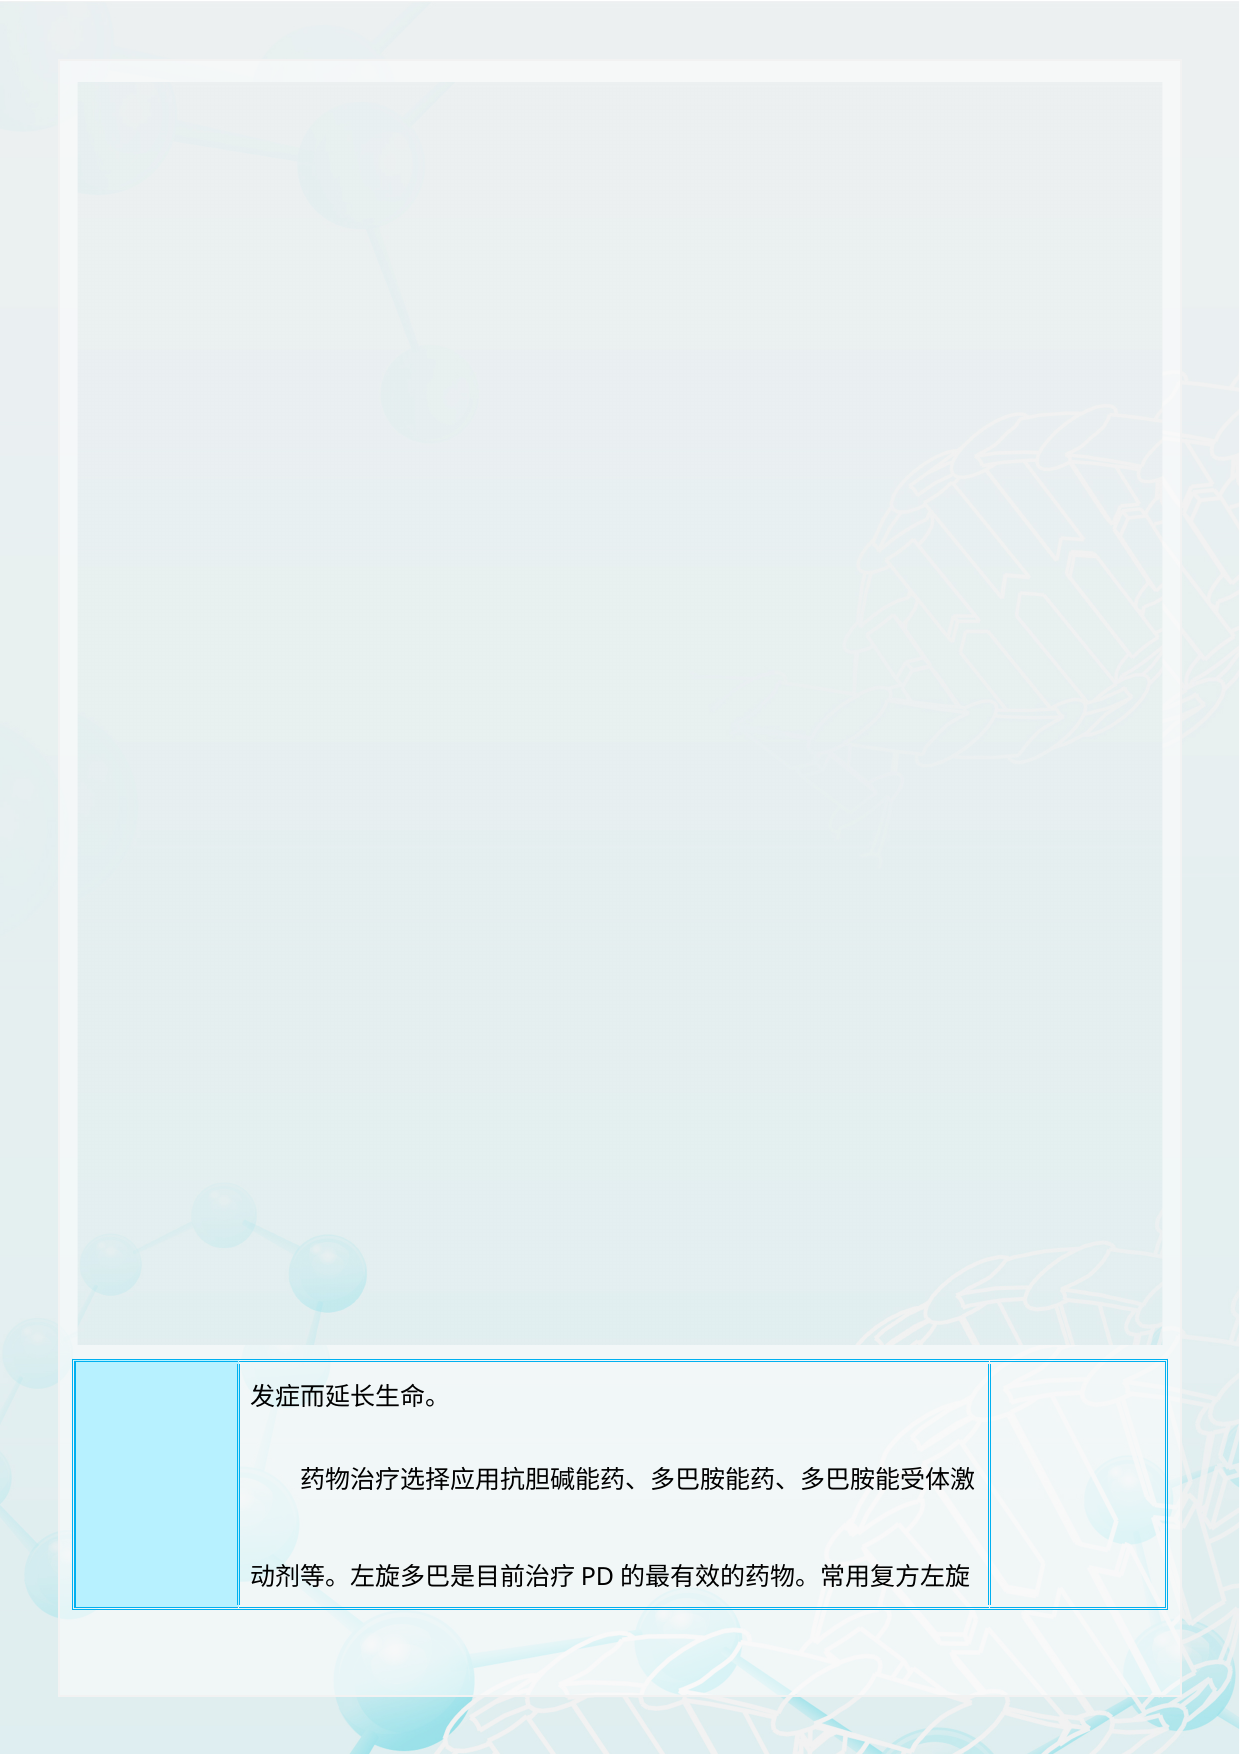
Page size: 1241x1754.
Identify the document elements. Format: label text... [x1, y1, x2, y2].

table_cell 通过教师讲解，了解帕金森病的基本理论知识。 [990, 1362, 1165, 1607]
table_cell 【教师】展示帕金森病 一、病因及发病机制 病因未明。遗传及环境因素、老龄化等均可能参与 PD 多 巴胺能神经元的变性死亡过程。其中人口老龄化是 PD 发病的危险因素之一，遗传因素在 PD 发病机制中起着重要的作用。 环境因素与接触农业或工业毒物有关，如除草剂、杀虫剂等可能是本病的发病因素之一。 二、临床表现 帕金森病起病隐袭，进展缓慢。首发症状通常是一侧肢体的震颤或活动笨拙，进而累及对侧肢体。临床上主要表现为静止性震颤、运动迟缓、肌强直和姿势步态障碍。 1. 静止性震颤 多数患者以震颤为首发症状，始于一侧上肢远端，静止时出现或明显，随意运动时减轻或停止，精神紧张时加剧，入睡后消失。手部静止性震颤在行走时加重。典型的表现是频率为 4 ～ 6Hz 的“搓丸样”震颤。 2. 肌强直 患者的肢体、颈部或躯干阻力增加呈故“铅管样强直”。合并有肢体震颤时，可在均匀阻力中出现断续停顿，如转动齿轮，故称“齿轮样强直”。 3. 运动迟缓 运动迟缓指动作变慢，主动运动丧失。面部表情减少，瞬目减少称为面具脸。写字可变慢，字迹变小，称为“小写症”。洗漱、穿衣和其他精细动作可变得笨拙、不灵活。行走的速度变慢，常曳行，手臂摆动幅度会逐渐减少甚至消失，步距变小。 4. 姿势步态障碍 中晚期出现姿势反射消失，平衡失调，易跌倒。姿势反射可通过后拉试验来检测。检查者站在患者的背后，嘱患者做好准备后牵拉其双肩。正常人能在后退一步之内恢复正常直立。而姿势反射消失的患者往往要后退三步以上或是需要人搀扶才能直立。PD 患者行走时常常会越走越快，不易止步，称为慌张步态。 5. 其他表现 以自主神经功能障碍较普遍，如汗液、唾液及皮脂分泌过多，顽固性便秘，直立性低血压等。 三、辅助检查 1.生化检测 采用高效液相色谱（HPLC）可检出脑脊液中多巴胺代谢产物高香草酸（HVA）水平降低。 2.基因检测 采用DNA印迹技术、聚合酶链反应技术（PCR）、DNA序列分析等可发现帕金森病易感基因。 3.功能影像学检测 采用正电子发射计算机断层扫描（PET）、单光子发射计算机断层扫描（SPECT）进行脑功能显像检测。功能影像学检测对PD的早期诊断及监测病情进展有一定价值。 4. 颅脑 CT、MRI 缺乏特征性改变，可显示脑沟增宽、脑室扩大。 四、诊断 帕金森病的诊断主要依靠病史、临床症状及体征。根据隐袭起病、逐渐进展的特点，单侧受累进而发展至对侧，表现为静止性震颤和行动迟缓，排除非典型帕金森病样症状即可作出临床诊断。对左旋多巴制剂治疗有效则更加支持诊断。 五、治疗 治疗原则：提高脑内多巴胺的含量及其作用，降低乙酰胆碱的活力，恢复纹状体内多巴胺与乙酰胆碱递质系统平衡。治疗目的是为了改善或缓解症状，提高生活质量。治疗措施：早期鼓励患者进行适度活动和体育锻炼，无须药物治疗；若疾病影响患者的日常生活和工作能力时，适当的药物治疗可不同程度地减轻症状，减少并发症而延长生命。 药物治疗选择应用抗胆碱能药、多巴胺能药、多巴胺能受体激动剂等。左旋多巴是目前治疗 PD 的最有效的药物。常用复方左旋多巴，主要有美多芭和帕金宁。部分患者可采用手术治疗。 【学生】思考、讨论。 [239, 1360, 990, 1607]
table_cell 知识讲解（45min） [76, 1360, 239, 1607]
picture [0, 1, 1240, 1754]
